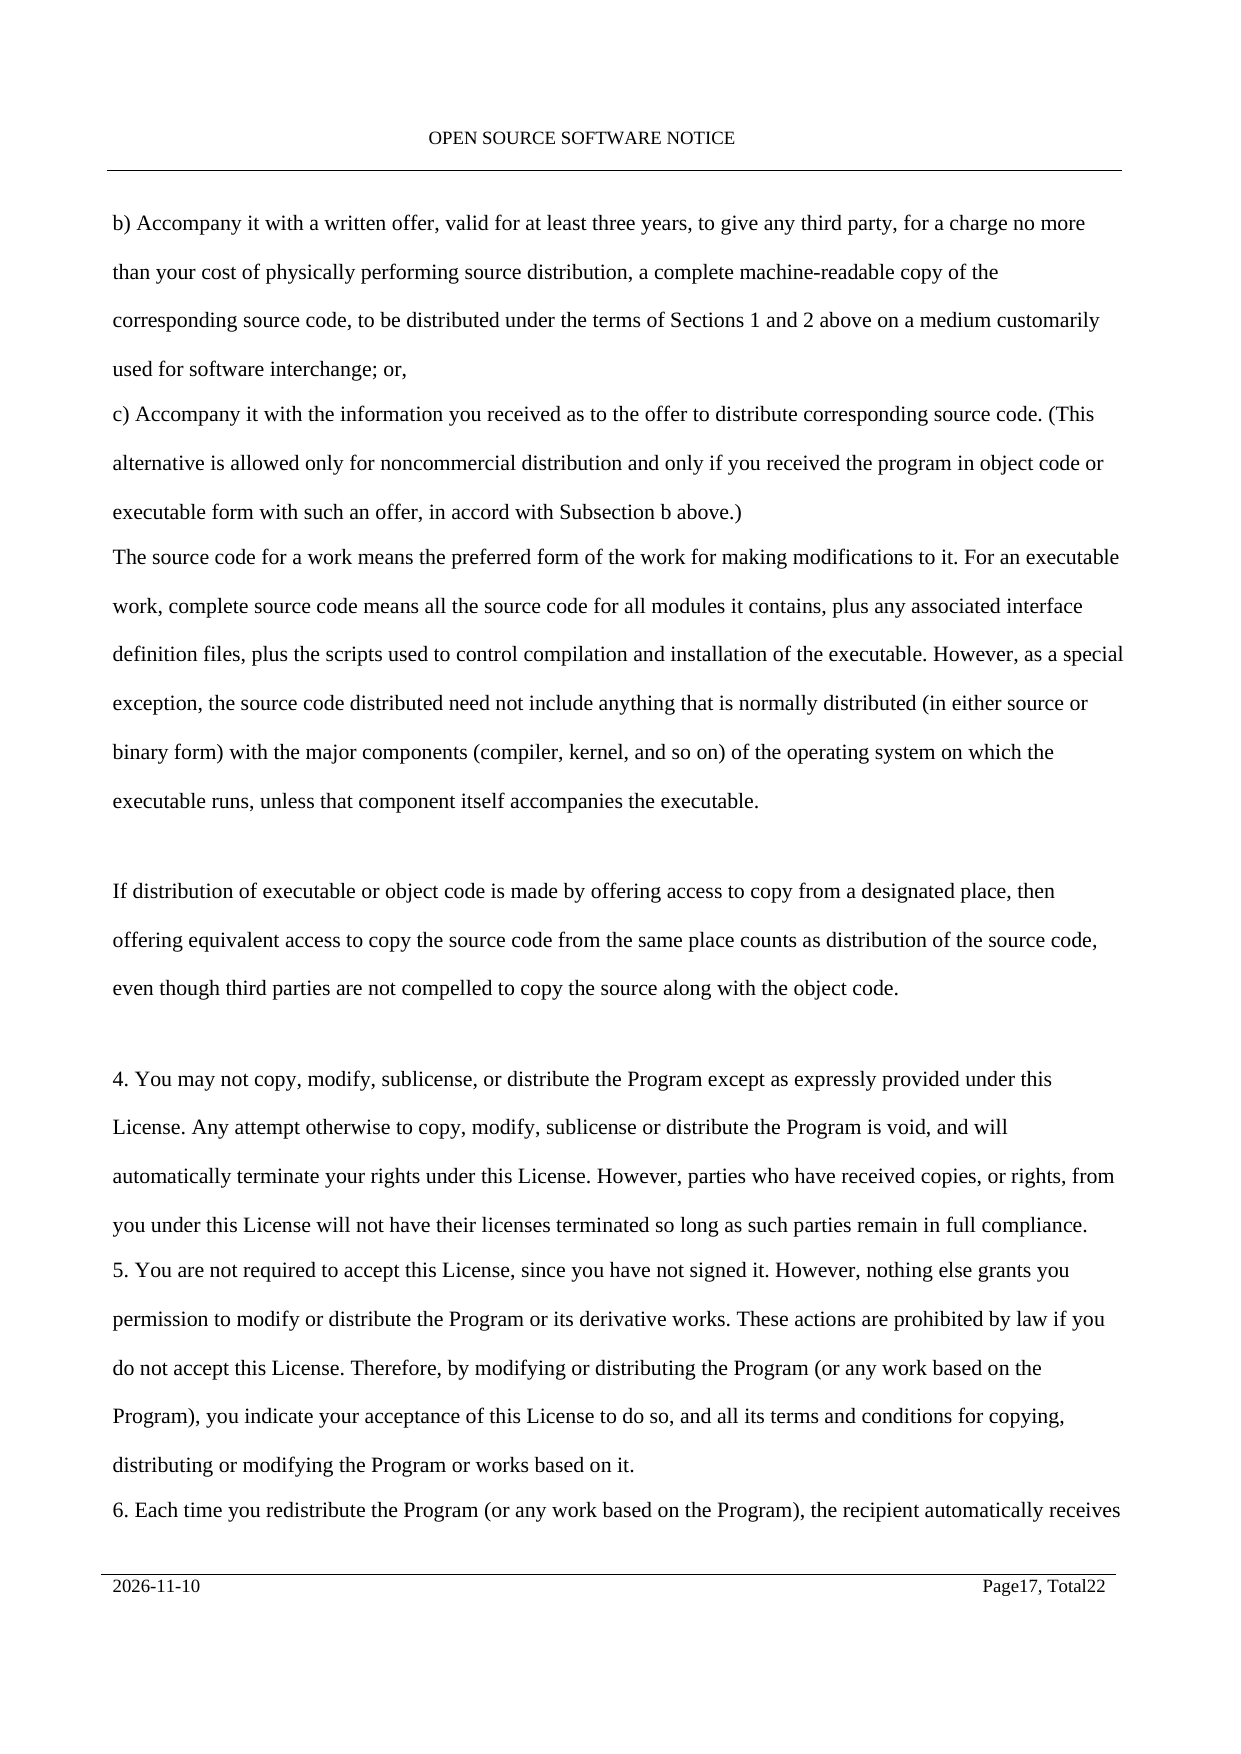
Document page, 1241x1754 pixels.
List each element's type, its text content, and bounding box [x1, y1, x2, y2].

text 5. You are not required to accept this License, since you have not signed it. However, nothing else grants you permission to modify or distribute the Program or its derivative works. These actions are prohibited by law if you do not accept this License. Therefore, by modifying or distributing the Program (or any work based on the Program), you indicate your acceptance of this License to do so, and all its terms and conditions for copying, distributing or modifying the Program or works based on it. [112, 1253, 1128, 1481]
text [112, 1493, 1128, 1526]
text 4. You may not copy, modify, sublicense, or distribute the Program except as expressly provided under this License. Any attempt otherwise to copy, modify, sublicense or distribute the Program is void, and will automatically terminate your rights under this License. However, parties who have received copies, or rights, from you under this License will not have their licenses terminated so long as such parties remain in full compliance. [112, 1062, 1128, 1241]
text c) Accompany it with the information you received as to the offer to distribute corresponding source code. (This alternative is allowed only for noncommercial distribution and only if you received the program in object code or executable form with such an offer, in accord with Subsection b above.) [112, 398, 1128, 528]
text The source code for a work means the preferred form of the work for making modifications to it. For an executable work, complete source code means all the source code for all modules it contains, plus any associated interface definition files, plus the scripts used to control compilation and installation of the executable. However, as a special exception, the source code distributed need not include anything that is normally distributed (in either source or binary form) with the major components (compiler, kernel, and so on) of the operating system on which the executable runs, unless that component itself accompanies the executable. [112, 540, 1128, 817]
text b) Accompany it with a written offer, valid for at least three years, to give any third party, for a charge no more than your cost of physically performing source distribution, a complete machine-readable copy of the corresponding source code, to be distributed under the terms of Sections 1 and 2 above on a medium customarily used for software interchange; or, [112, 206, 1128, 385]
text If distribution of executable or object code is made by offering access to copy from a designated place, then offering equivalent access to copy the source code from the same place counts as distribution of the source code, even though third parties are not compelled to copy the source along with the object code. [112, 874, 1128, 1004]
